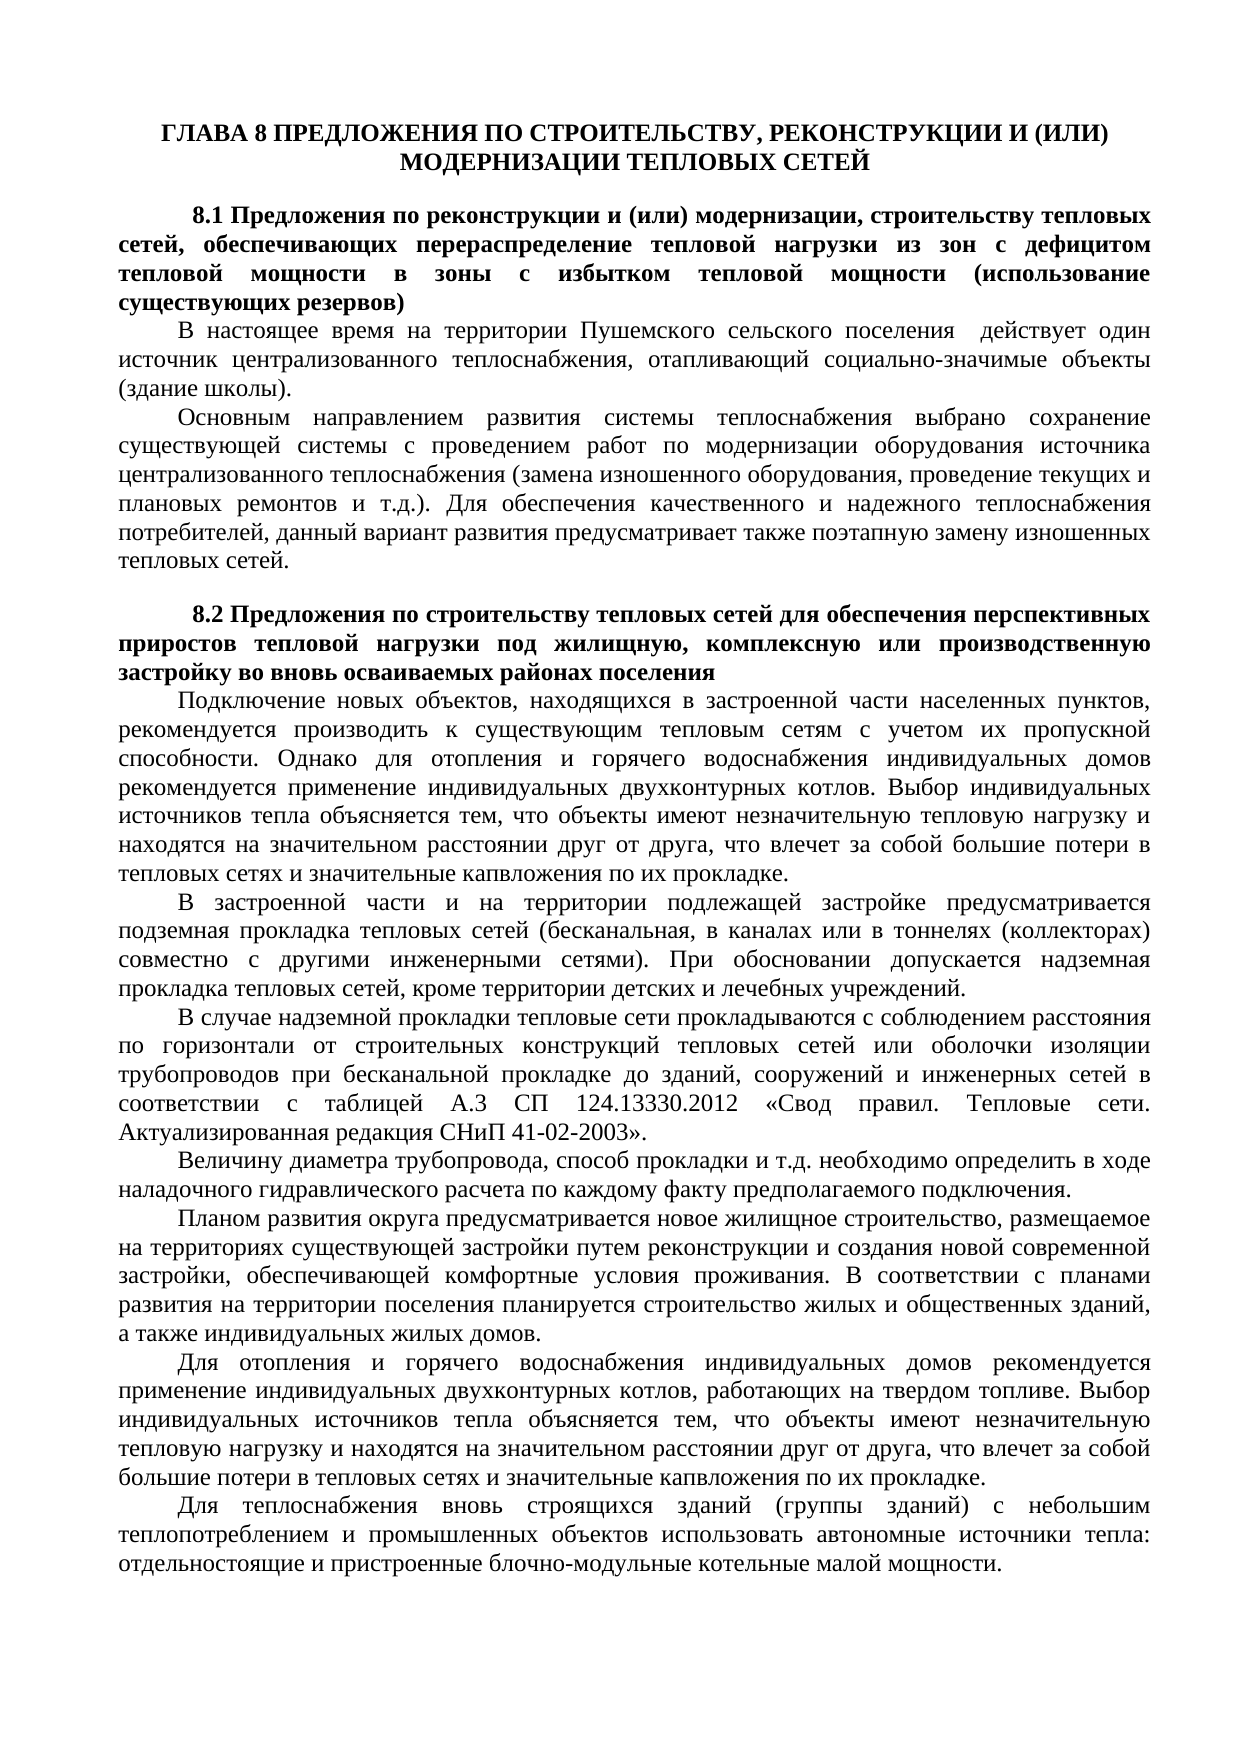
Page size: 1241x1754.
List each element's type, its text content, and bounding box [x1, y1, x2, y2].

text Для отопления и горячего водоснабжения индивидуальных домов рекомендуется применение индивидуальных двухконтурных котлов, работающих на твердом топливе. Выбор индивидуальных источников тепла объясняется тем, что объекты имеют незначительную тепловую нагрузку и находятся на значительном расстоянии друг от друга, что влечет за собой большие потери в тепловых сетях и значительные капвложения по их прокладке. [118, 1347, 1152, 1491]
text Планом развития округа предусматривается новое жилищное строительство, размещаемое на территориях существующей застройки путем реконструкции и создания новой современной застройки, обеспечивающей комфортные условия проживания. В соответствии с планами развития на территории поселения планируется строительство жилых и общественных зданий, а также индивидуальных жилых домов. [118, 1203, 1152, 1347]
text Подключение новых объектов, находящихся в застроенной части населенных пунктов, рекомендуется производить к существующим тепловым сетям с учетом их пропускной способности. Однако для отопления и горячего водоснабжения индивидуальных домов рекомендуется применение индивидуальных двухконтурных котлов. Выбор индивидуальных источников тепла объясняется тем, что объекты имеют незначительную тепловую нагрузку и находятся на значительном расстоянии друг от друга, что влечет за собой большие потери в тепловых сетях и значительные капвложения по их прокладке. [118, 686, 1152, 887]
text Основным направлением развития системы теплоснабжения выбрано сохранение существующей системы с проведением работ по модернизации оборудования источника централизованного теплоснабжения (замена изношенного оборудования, проведение текущих и плановых ремонтов и т.д.). Для обеспечения качественного и надежного теплоснабжения потребителей, данный вариант развития предусматривает также поэтапную замену изношенных тепловых сетей. [118, 402, 1152, 574]
text В настоящее время на территории Пушемского сельского поселения действует один источник централизованного теплоснабжения, отапливающий социально-значимые объекты (здание школы). [118, 316, 1152, 402]
text В случае надземной прокладки тепловые сети прокладываются с соблюдением расстояния по горизонтали от строительных конструкций тепловых сетей или оболочки изоляции трубопроводов при бесканальной прокладке до зданий, сооружений и инженерных сетей в соответствии с таблицей А.3 СП 124.13330.2012 «Свод правил. Тепловые сети. Актуализированная редакция СНиП 41-02-2003». [118, 1002, 1152, 1146]
text Величину диаметра трубопровода, способ прокладки и т.д. необходимо определить в ходе наладочного гидравлического расчета по каждому факту предполагаемого подключения. [118, 1146, 1152, 1203]
text В застроенной части и на территории подлежащей застройке предусматривается подземная прокладка тепловых сетей (бесканальная, в каналах или в тоннелях (коллекторах) совместно с другими инженерными сетями). При обосновании допускается надземная прокладка тепловых сетей, кроме территории детских и лечебных учреждений. [118, 887, 1152, 1002]
subtitle 8.1 Предложения по реконструкции и (или) модернизации, строительству тепловых сетей, обеспечивающих перераспределение тепловой нагрузки из зон с дефицитом тепловой мощности в зоны с избытком тепловой мощности (использование существующих резервов) [118, 201, 1152, 316]
subtitle 8.2 Предложения по строительству тепловых сетей для обеспечения перспективных приростов тепловой нагрузки под жилищную, комплексную или производственную застройку во вновь осваиваемых районах поселения [118, 599, 1152, 686]
text Для теплоснабжения вновь строящихся зданий (группы зданий) с небольшим теплопотреблением и промышленных объектов использовать автономные источники тепла: отдельностоящие и пристроенные блочно-модульные котельные малой мощности. [118, 1491, 1152, 1577]
subtitle ГЛАВА 8 Предложения по строительству, реконструкции и (или) модернизации тепловых сетей [118, 118, 1152, 176]
